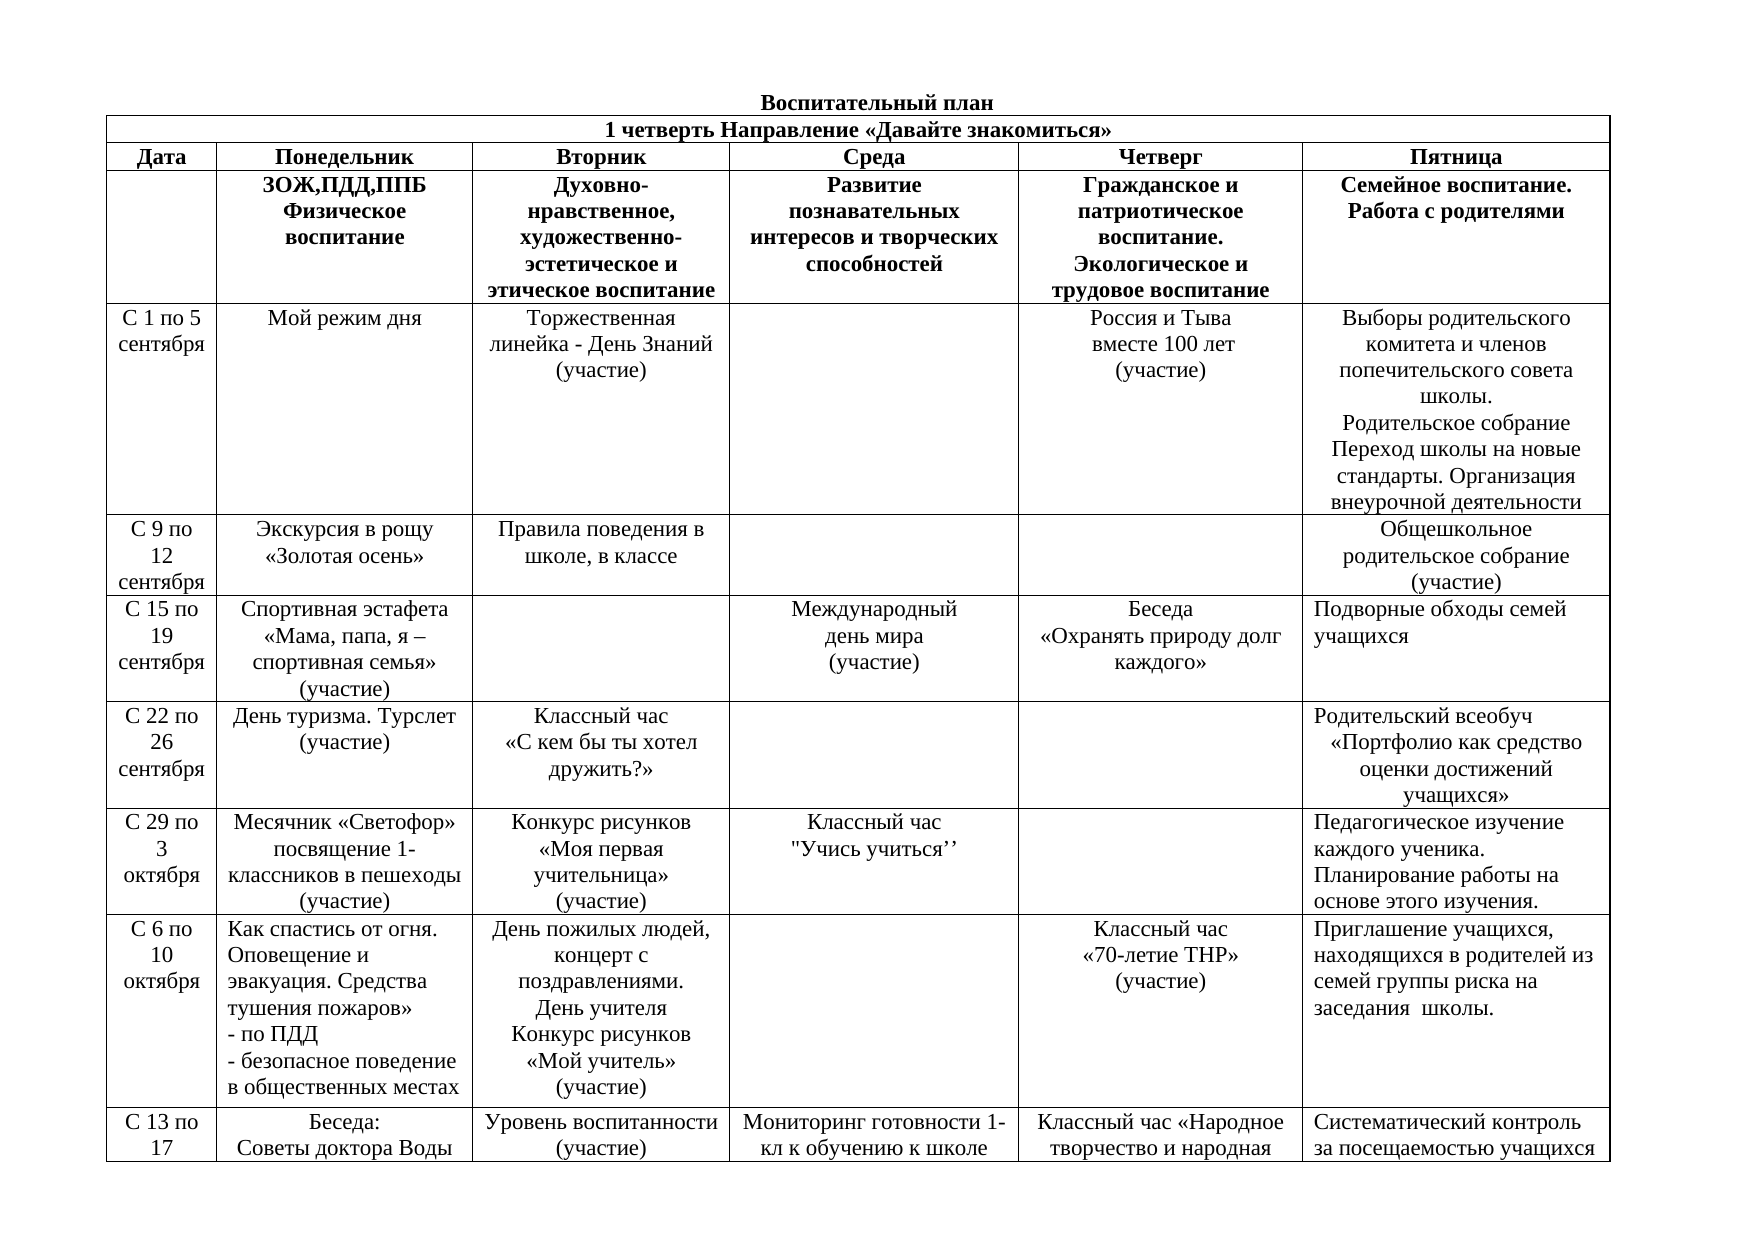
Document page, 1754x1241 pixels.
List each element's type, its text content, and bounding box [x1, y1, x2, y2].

table_cell Педагогическое изучение каждого ученика. Планирование работы на основе этого изучения. [1303, 809, 1609, 914]
table_cell Мой режим дня [217, 304, 472, 514]
table_cell Развитие познавательных интересов и творческих способностей [730, 171, 1018, 302]
table_cell С 9 по 12 сентября [107, 515, 216, 594]
table_cell Понедельник [217, 143, 472, 170]
table_cell [1019, 809, 1302, 914]
table_cell Родительский всеобуч «Портфолио как средство оценки достижений учащихся» [1303, 702, 1609, 807]
table_cell [730, 702, 1018, 807]
table_cell С 29 по 3 октября [107, 809, 216, 914]
table_cell [730, 915, 1018, 1107]
table_cell С 6 по 10 октября [107, 915, 216, 1107]
table_cell Среда [730, 143, 1018, 170]
table_cell Экскурсия в рощу «Золотая осень» [217, 515, 472, 594]
table_cell Пятница [1303, 143, 1609, 170]
table_cell Семейное воспитание. Работа с родителями [1303, 171, 1609, 302]
table_cell Подворные обходы семей учащихся [1303, 596, 1609, 701]
table_cell Беседа «Охранять природу долг каждого» [1019, 596, 1302, 701]
text Воспитательный план [118, 88, 1636, 115]
table_cell Торжественная линейка - День Знаний (участие) [473, 304, 729, 514]
table_cell ЗОЖ,ПДД,ППБ Физическое воспитание [217, 171, 472, 302]
table_cell Классный час «С кем бы ты хотел дружить?» [473, 702, 729, 807]
table_cell Правила поведения в школе, в классе [473, 515, 729, 594]
table_cell [473, 596, 729, 701]
table_cell Гражданское и патриотическое воспитание. Экологическое и трудовое воспитание [1019, 171, 1302, 302]
table_cell Приглашение учащихся, находящихся в родителей из семей группы риска на заседания школы. [1303, 915, 1609, 1107]
table_cell [107, 171, 216, 302]
table_cell День туризма. Турслет (участие) [217, 702, 472, 807]
table_cell Месячник «Светофор» посвящение 1-классников в пешеходы (участие) [217, 809, 472, 914]
table_cell С 1 по 5 сентября [107, 304, 216, 514]
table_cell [473, 1108, 729, 1161]
table_cell Классный час "Учись учиться’’ [730, 809, 1018, 914]
table_cell День пожилых людей, концерт с поздравлениями. День учителя Конкурс рисунков «Мой учитель» (участие) [473, 915, 729, 1107]
table_cell [730, 515, 1018, 594]
table_cell Четверг [1019, 143, 1302, 170]
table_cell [730, 1108, 1018, 1161]
table_cell Как спастись от огня. Оповещение и эвакуация. Средства тушения пожаров» - по ПДД - безопасное поведение в общественных местах [217, 915, 472, 1107]
table_cell Россия и Тыва вместе 100 лет (участие) [1019, 304, 1302, 514]
table_cell Классный час «70-летие ТНР» (участие) [1019, 915, 1302, 1107]
table_cell С 22 по 26 сентября [107, 702, 216, 807]
table_cell Выборы родительского комитета и членов попечительского совета школы. Родительское собрание Переход школы на новые стандарты. Организация внеурочной деятельности [1303, 304, 1609, 514]
table_cell С 15 по 19 сентября [107, 596, 216, 701]
table_cell Конкурс рисунков «Моя первая учительница» (участие) [473, 809, 729, 914]
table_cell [217, 1108, 472, 1161]
table_cell С 13 по 17 октября [107, 1108, 216, 1161]
table_cell Международный день мира (участие) [730, 596, 1018, 701]
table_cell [1019, 1108, 1302, 1161]
table_cell Духовно-нравственное, художественно-эстетическое и этическое воспитание [473, 171, 729, 302]
table_cell Спортивная эстафета «Мама, папа, я – спортивная семья» (участие) [217, 596, 472, 701]
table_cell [1303, 1108, 1609, 1161]
table_cell Вторник [473, 143, 729, 170]
table_cell [1019, 515, 1302, 594]
table_cell [730, 304, 1018, 514]
table_cell Дата [107, 143, 216, 170]
table_header 1 четверть Направление «Давайте знакомиться» [107, 116, 1609, 142]
table_cell Общешкольное родительское собрание (участие) [1303, 515, 1609, 594]
table_cell [1019, 702, 1302, 807]
